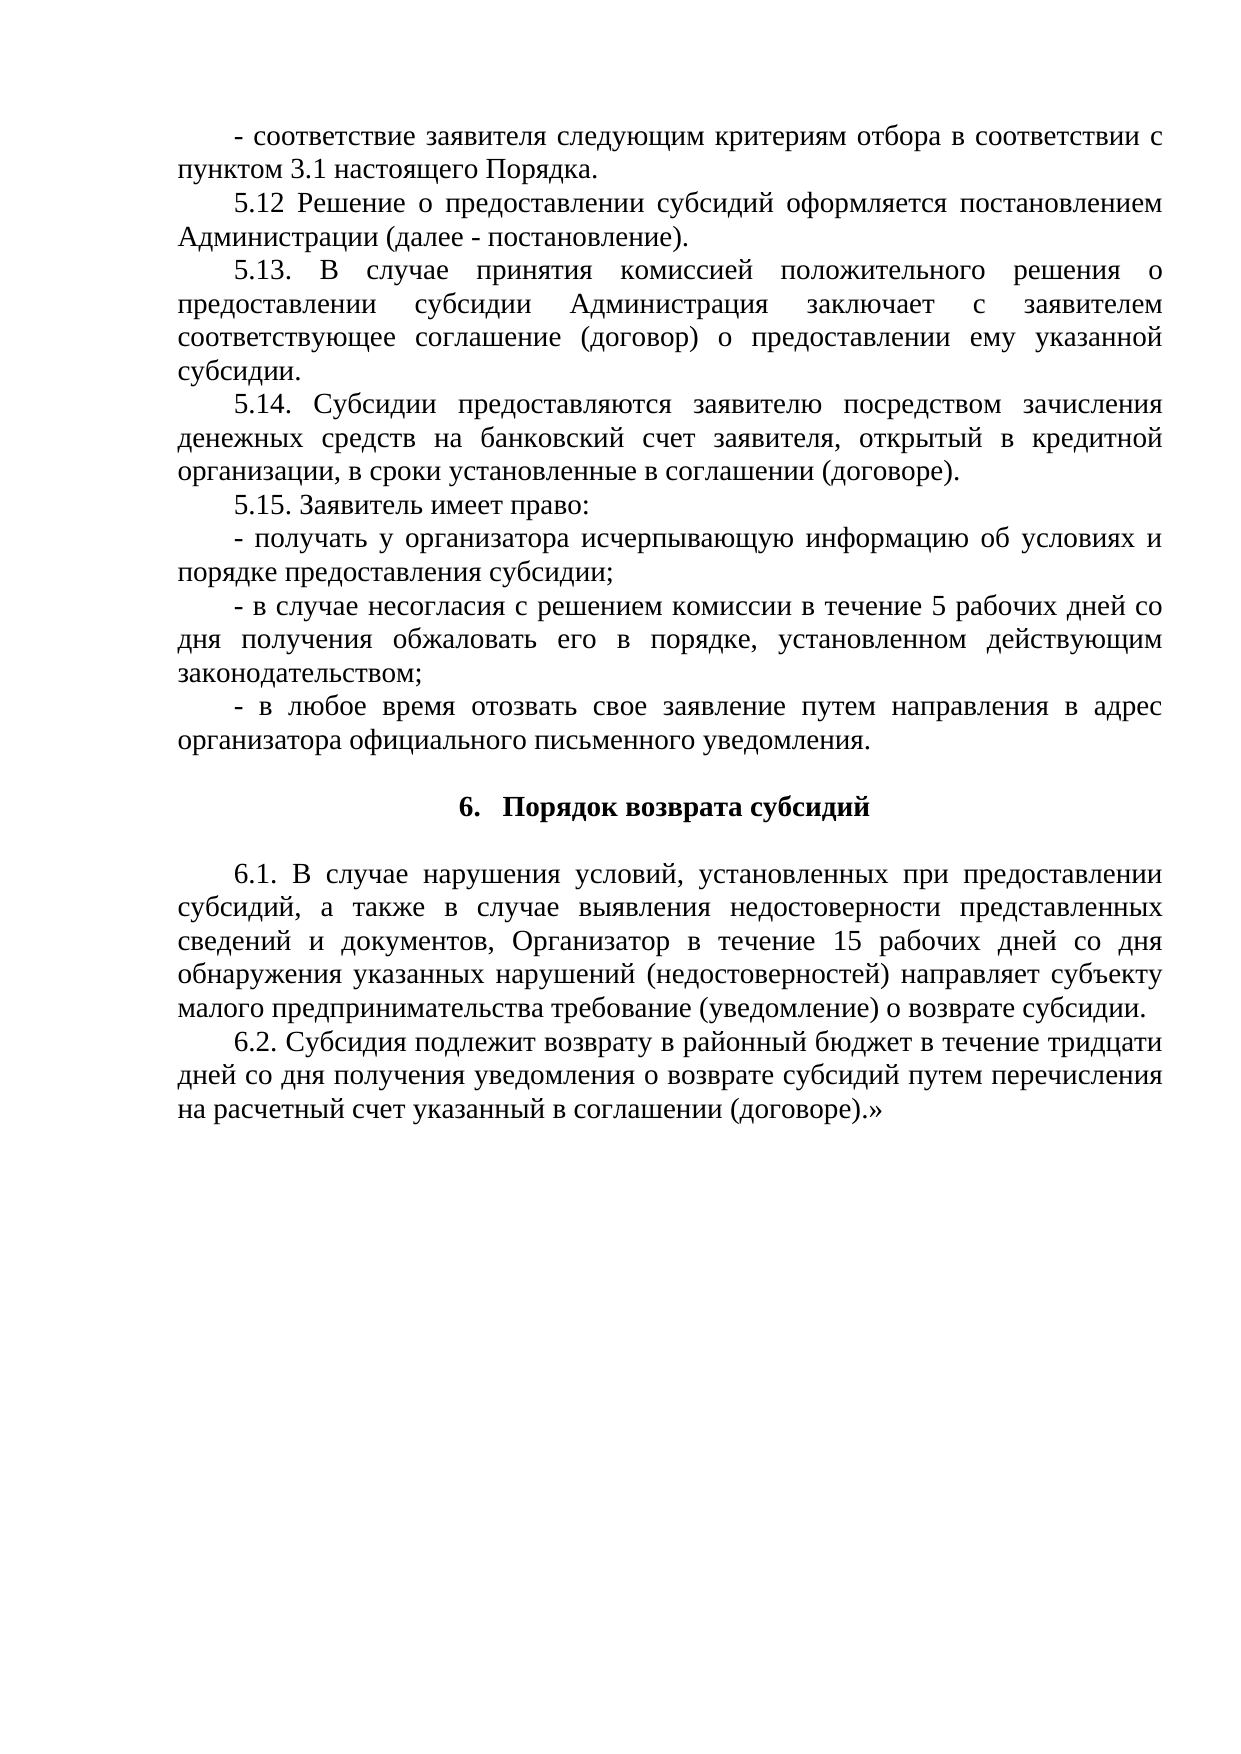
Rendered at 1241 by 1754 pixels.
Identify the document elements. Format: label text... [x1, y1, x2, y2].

list Порядок возврата субсидий [177, 789, 1152, 822]
text - в любое время отозвать свое заявление путем направления в адрес организатора официального письменного уведомления. [177, 688, 1163, 755]
text 5.14. Субсидии предоставляются заявителю посредством зачисления денежных средств на банковский счет заявителя, открытый в кредитной организации, в сроки установленные в соглашении (договоре). [177, 386, 1163, 487]
text 5.12 Решение о предоставлении субсидий оформляется постановлением Администрации (далее - постановление). [177, 185, 1163, 252]
text - соответствие заявителя следующим критериям отбора в соответствии с пунктом 3.1 настоящего Порядка. [177, 118, 1163, 185]
text 5.13. В случае принятия комиссией положительного решения о предоставлении субсидии Администрация заключает с заявителем соответствующее соглашение (договор) о предоставлении ему указанной субсидии. [177, 252, 1163, 386]
text 5.15. Заявитель имеет право: [177, 487, 1163, 521]
text 6.1. В случае нарушения условий, установленных при предоставлении субсидий, а также в случае выявления недостоверности представленных сведений и документов, Организатор в течение 15 рабочих дней со дня обнаружения указанных нарушений (недостоверностей) направляет субъекту малого предпринимательства требование (уведомление) о возврате субсидии. [177, 856, 1163, 1024]
text - в случае несогласия с решением комиссии в течение 5 рабочих дней со дня получения обжаловать его в порядке, установленном действующим законодательством; [177, 588, 1163, 688]
text - получать у организатора исчерпывающую информацию об условиях и порядке предоставления субсидии; [177, 521, 1163, 588]
text 6.2. Субсидия подлежит возврату в районный бюджет в течение тридцати дней со дня получения уведомления о возврате субсидий путем перечисления на расчетный счет указанный в соглашении (договоре).» [177, 1024, 1163, 1124]
